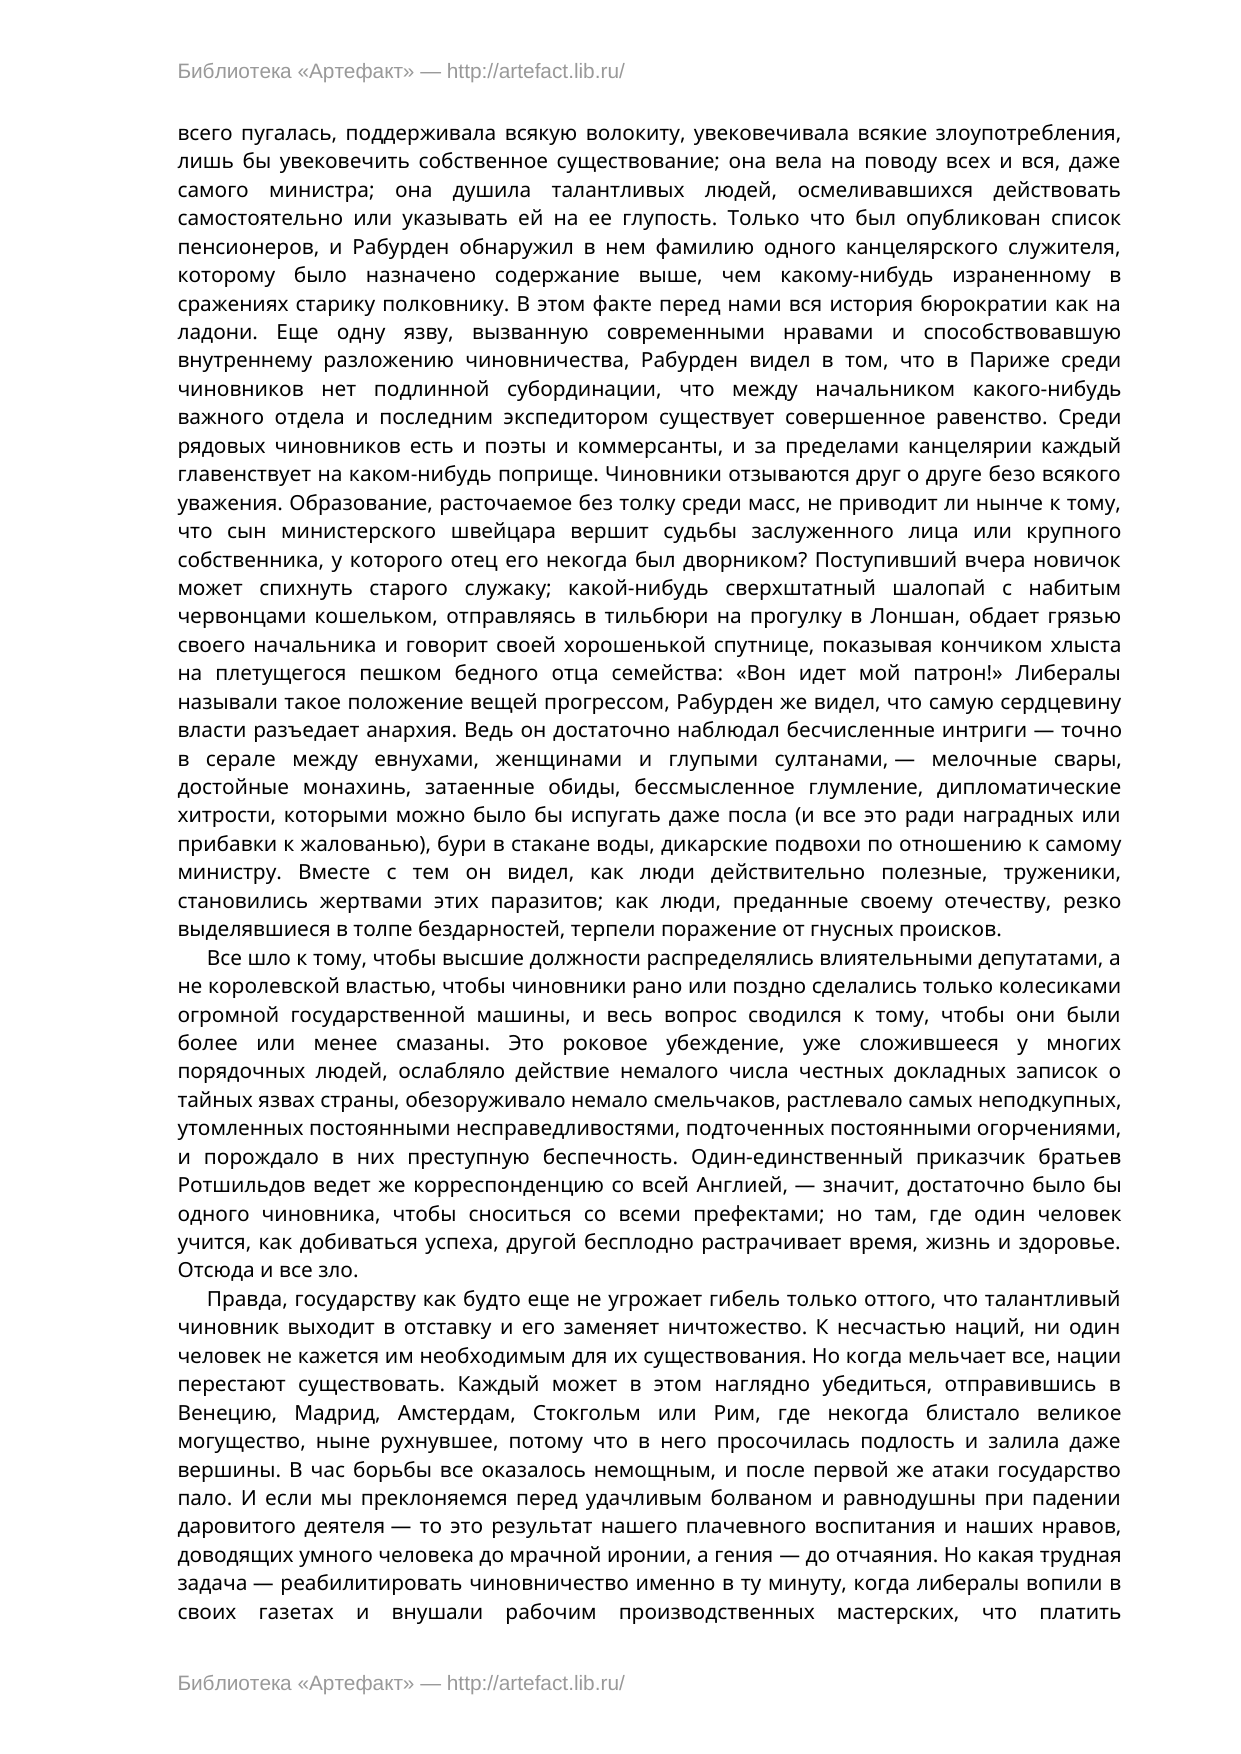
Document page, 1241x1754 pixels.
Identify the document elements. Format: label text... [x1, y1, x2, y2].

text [177, 1284, 1122, 1625]
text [177, 118, 1122, 943]
text Все шло к тому, чтобы высшие должности распределялись влиятельными депутатами, а не королевской властью, чтобы чиновники рано или поздно сделались только колесиками огромной государственной машины, и весь вопрос сводился к тому, чтобы они были более или менее смазаны. Это роковое убеждение, уже сложившееся у многих порядочных людей, ослабляло действие немалого числа честных докладных записок о тайных язвах страны, обезоруживало немало смельчаков, растлевало самых неподкупных, утомленных постоянными несправедливостями, подточенных постоянными огорчениями, и порождало в них преступную беспечность. Один-единственный приказчик братьев Ротшильдов ведет же корреспонденцию со всей Англией, — значит, достаточно было бы одного чиновника, чтобы сноситься со всеми префектами; но там, где один человек учится, как добиваться успеха, другой бесплодно растрачивает время, жизнь и здоровье. Отсюда и все зло. [177, 943, 1122, 1284]
